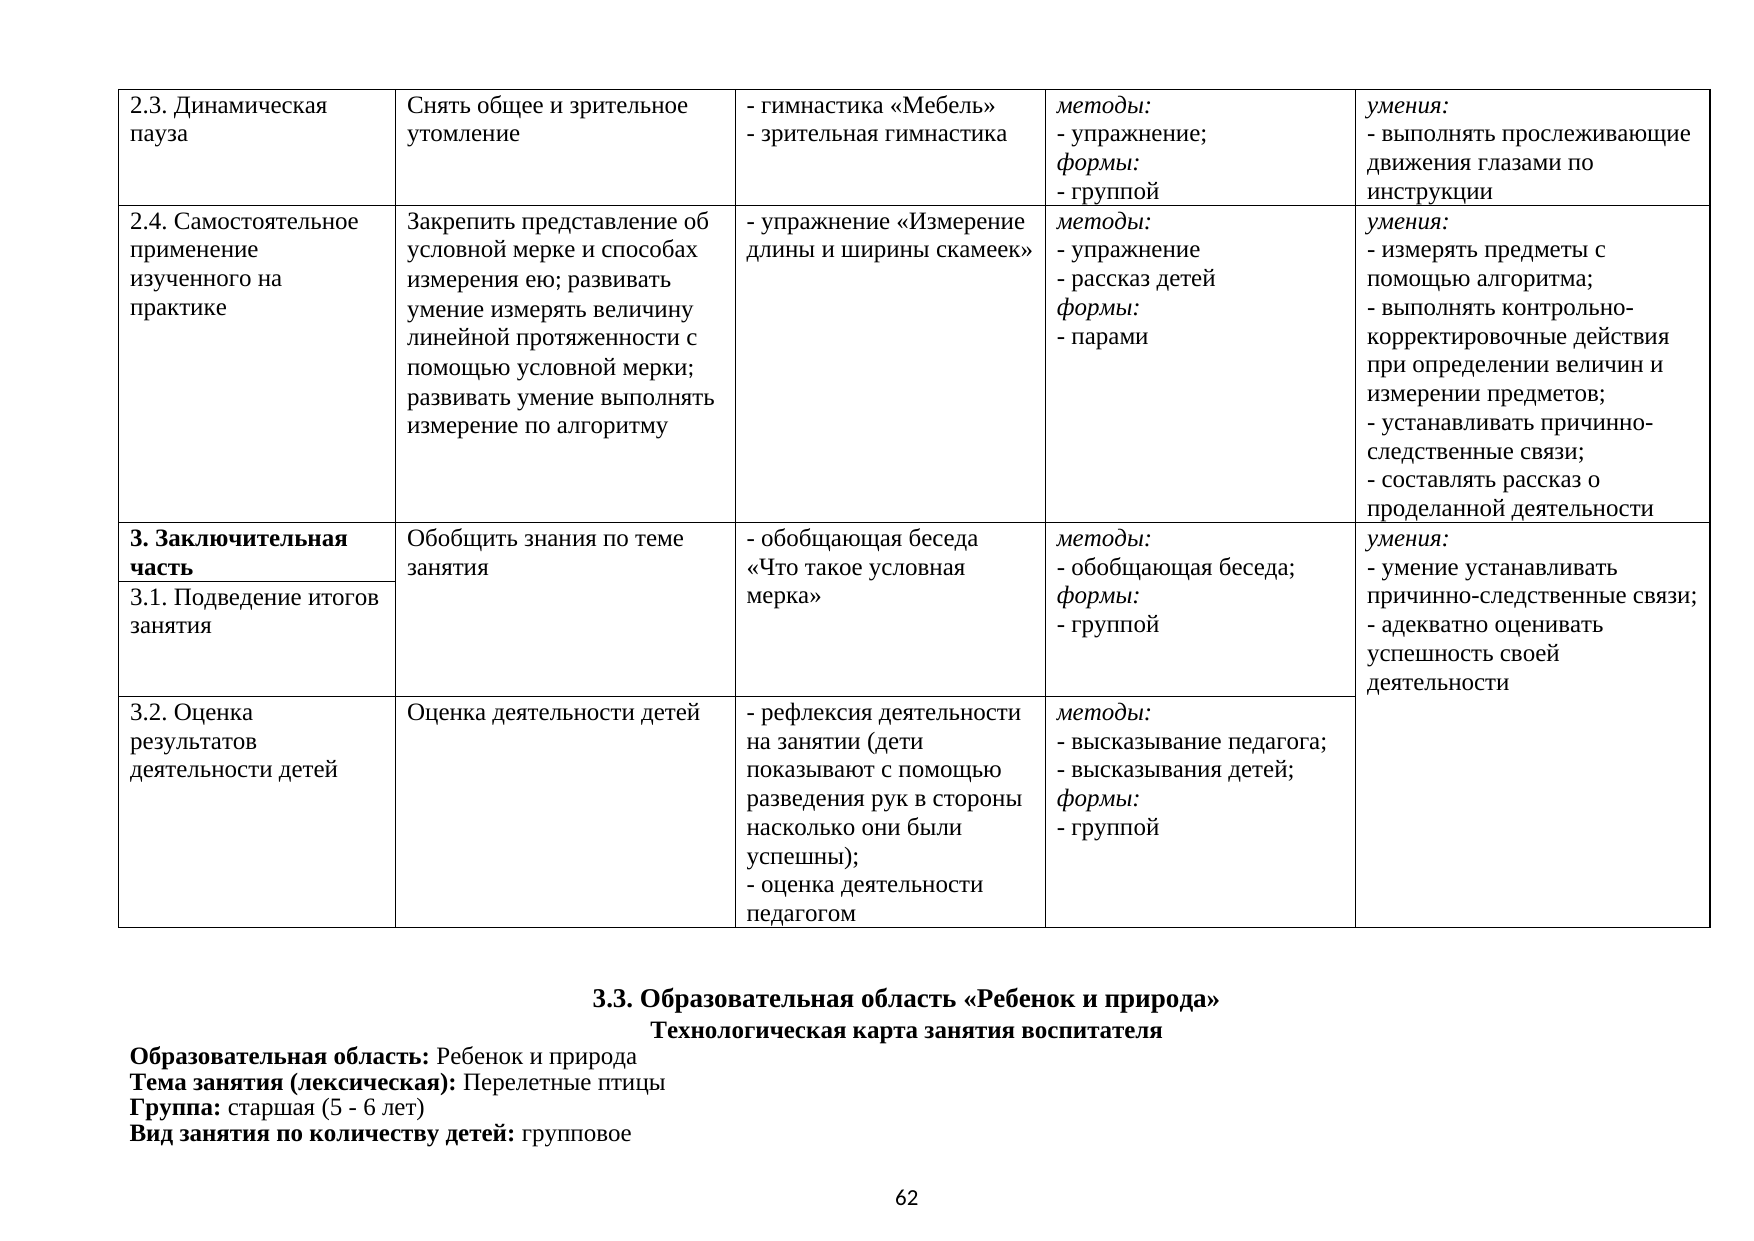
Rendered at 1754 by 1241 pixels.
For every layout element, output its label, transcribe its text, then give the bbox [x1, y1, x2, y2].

table_cell 3. Заключительная часть [119, 523, 395, 581]
table_cell методы: - высказывание педагога; - высказывания детей; формы: - группой [1046, 697, 1355, 927]
table_cell методы: - обобщающая беседа; формы: - группой [1046, 523, 1355, 696]
table_cell методы: - упражнение; формы: - группой [1046, 90, 1355, 205]
table_cell Вид занятия по количеству детей: групповое [118, 1121, 1709, 1147]
table_cell методы: - упражнение - рассказ детей формы: - парами [1046, 206, 1355, 522]
table_cell - обобщающая беседа «Что такое условная мерка» [736, 523, 1045, 696]
table_cell Обобщить знания по теме занятия [396, 523, 735, 696]
table_cell - упражнение «Измерение длины и ширины скамеек» [736, 206, 1045, 522]
table_cell Закрепить представление об условной мерке и способах измерения ею; развивать умение измерять величину линейной протяженности с помощью условной мерки; развивать умение выполнять измерение по алгоритму [396, 206, 735, 522]
table_cell Группа: старшая (5 - 6 лет) [118, 1095, 1709, 1121]
text Технологическая карта занятия воспитателя [118, 1018, 1695, 1043]
subtitle 3.3. Образовательная область «Ребенок и природа» [118, 982, 1695, 1013]
table_cell умения: - измерять предметы с помощью алгоритма; - выполнять контрольно-корректировочные действия при определении величин и измерении предметов; - устанавливать причинно-следственные связи; - составлять рассказ о проделанной деятельности [1356, 206, 1709, 522]
table_cell 2.4. Самостоятельное применение изученного на практике [119, 206, 395, 522]
table_cell умения: - умение устанавливать причинно-следственные связи; - адекватно оценивать успешность своей деятельности [1356, 523, 1709, 927]
table_cell Снять общее и зрительное утомление [396, 90, 735, 205]
table_header Образовательная область: Ребенок и природа [118, 1044, 1709, 1069]
table_cell 3.2. Оценка результатов деятельности детей [119, 697, 395, 927]
table_cell 2.3. Динамическая пауза [119, 90, 395, 205]
table_cell Оценка деятельности детей [396, 697, 735, 927]
table_cell Тема занятия (лексическая): Перелетные птицы [118, 1069, 1709, 1095]
table_cell - гимнастика «Мебель» - зрительная гимнастика [736, 90, 1045, 205]
table_cell 3.1. Подведение итогов занятия [119, 582, 395, 696]
table_cell умения: - выполнять прослеживающие движения глазами по инструкции [1356, 90, 1709, 205]
table_cell - рефлексия деятельности на занятии (дети показывают с помощью разведения рук в стороны насколько они были успешны); - оценка деятельности педагогом [736, 697, 1045, 927]
